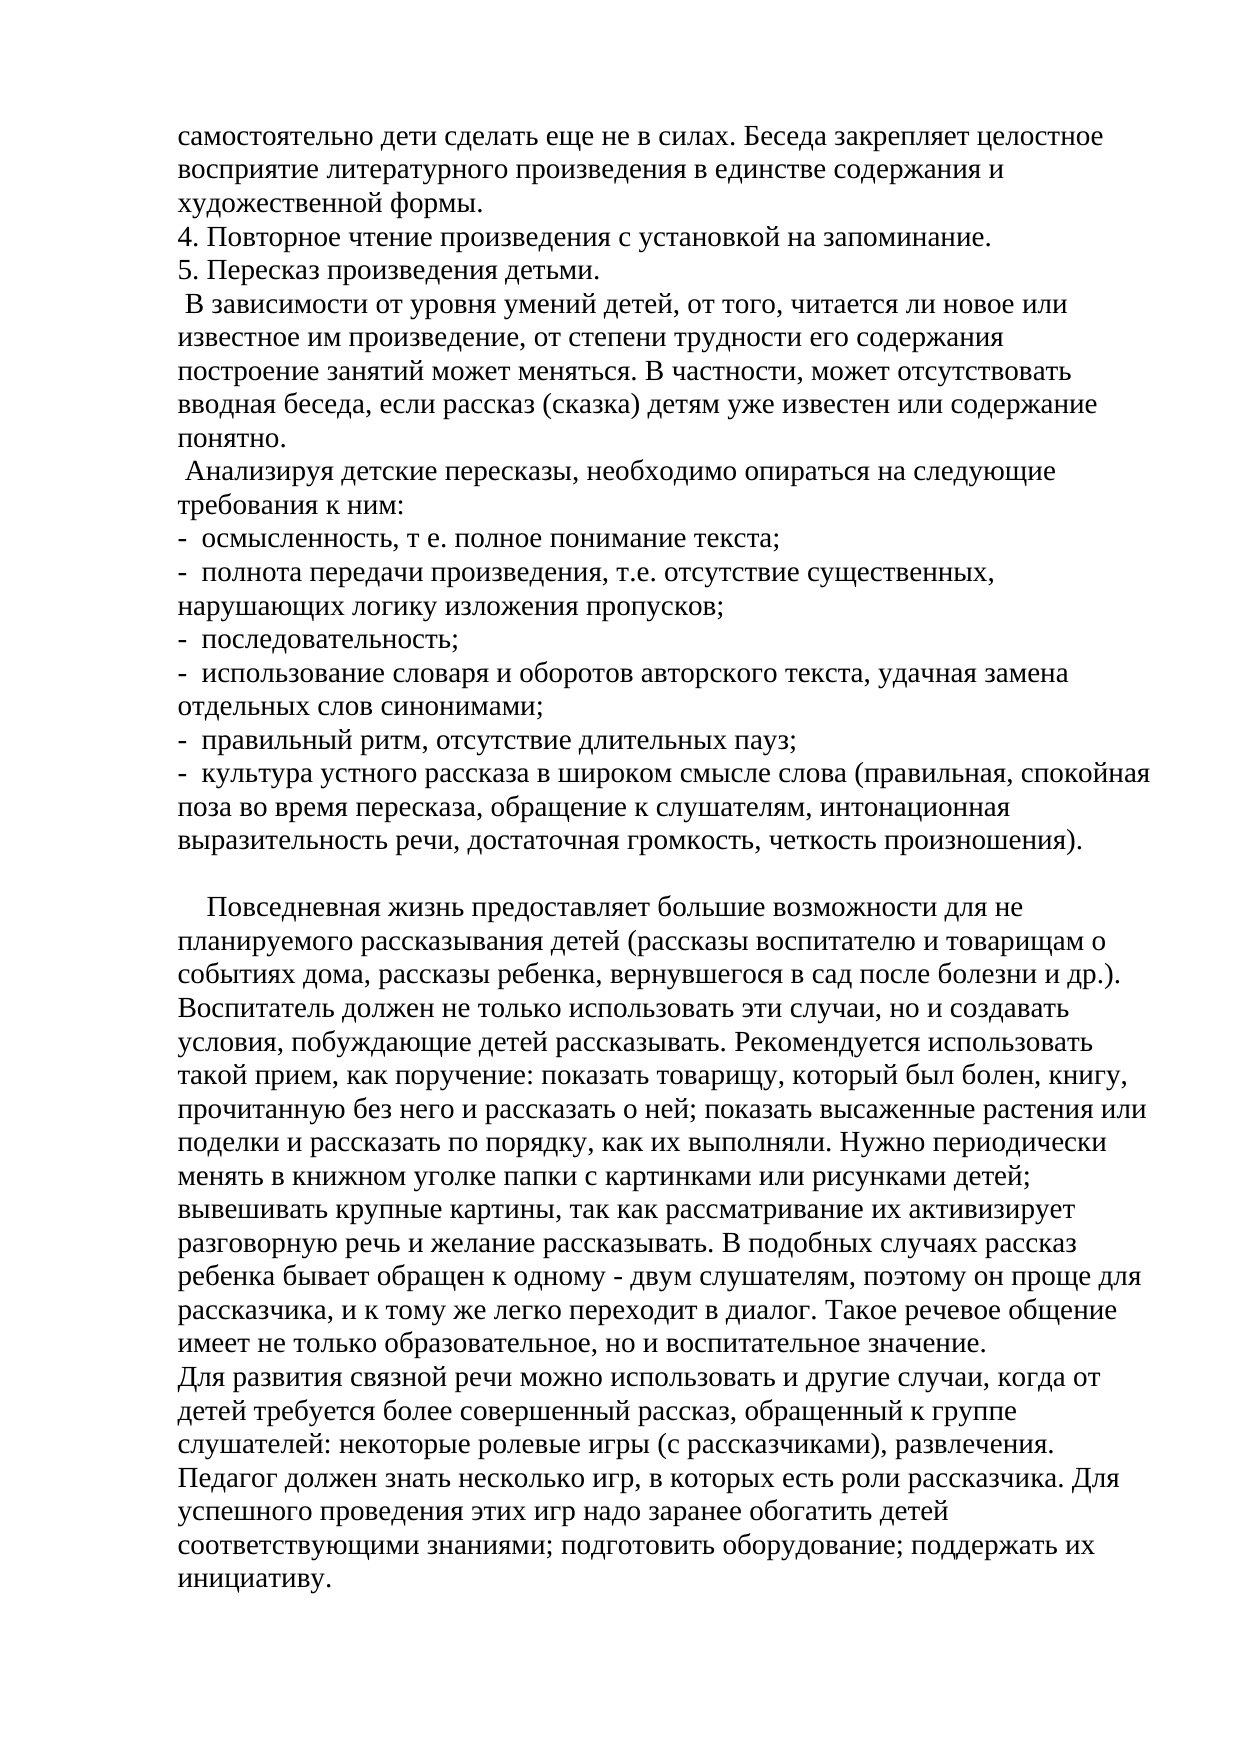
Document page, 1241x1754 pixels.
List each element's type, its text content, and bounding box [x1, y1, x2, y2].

text В зависимости от уровня умений детей, от того, читается ли новое или известное им произведение, от степени трудности его содержания построение занятий может меняться. В частности, может отсутствовать вводная беседа, если рассказ (сказка) детям уже известен или содержание понятно. [177, 286, 1152, 453]
text 4. Повторное чтение произведения с установкой на запоминание. [177, 219, 1152, 252]
text - последовательность; [177, 621, 1152, 655]
text - осмысленность, т е. полное понимание текста; [177, 521, 1152, 554]
text Анализируя детские пересказы, необходимо опираться на следующие требования к ним: [177, 453, 1152, 521]
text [177, 118, 1152, 219]
text - использование словаря и оборотов авторского текста, удачная замена отдельных слов синонимами; [177, 655, 1152, 722]
text 5. Пересказ произведения детьми. [177, 252, 1152, 286]
text Для развития связной речи можно использовать и другие случаи, когда от детей требуется более совершенный рассказ, обращенный к группе слушателей: некоторые ролевые игры (с рассказчиками), развлечения. Педагог должен знать несколько игр, в которых есть роли рассказчика. Для успешного проведения этих игр надо заранее обогатить детей соответствующими знаниями; подготовить оборудование; поддержать их инициативу. [177, 1359, 1152, 1594]
text - культура устного рассказа в широком смысле слова (правильная, спокойная поза во время пересказа, обращение к слушателям, интонационная выразительность речи, достаточная громкость, четкость произношения). [177, 755, 1152, 856]
text - полнота передачи произведения, т.е. отсутствие существенных, нарушающих логику изложения пропусков; [177, 554, 1152, 621]
text - правильный ритм, отсутствие длительных пауз; [177, 722, 1152, 755]
text Повседневная жизнь предоставляет большие возможности для не планируемого рассказывания детей (рассказы воспитателю и товарищам о событиях дома, рассказы ребенка, вернувшегося в сад после болезни и др.). Воспитатель должен не только использовать эти случаи, но и создавать условия, побуждающие детей рассказывать. Рекомендуется использовать такой прием, как поручение: показать товарищу, который был болен, книгу, прочитанную без него и рассказать о ней; показать высаженные растения или поделки и рассказать по порядку, как их выполняли. Нужно периодически менять в книжном уголке папки с картинками или рисунками детей; вывешивать крупные картины, так как рассматривание их активизирует разговорную речь и желание рассказывать. В подобных случаях рассказ ребенка бывает обращен к одному - двум слушателям, поэтому он проще для рассказчика, и к тому же легко переходит в диалог. Такое речевое общение имеет не только образовательное, но и воспитательное значение. [177, 889, 1152, 1359]
